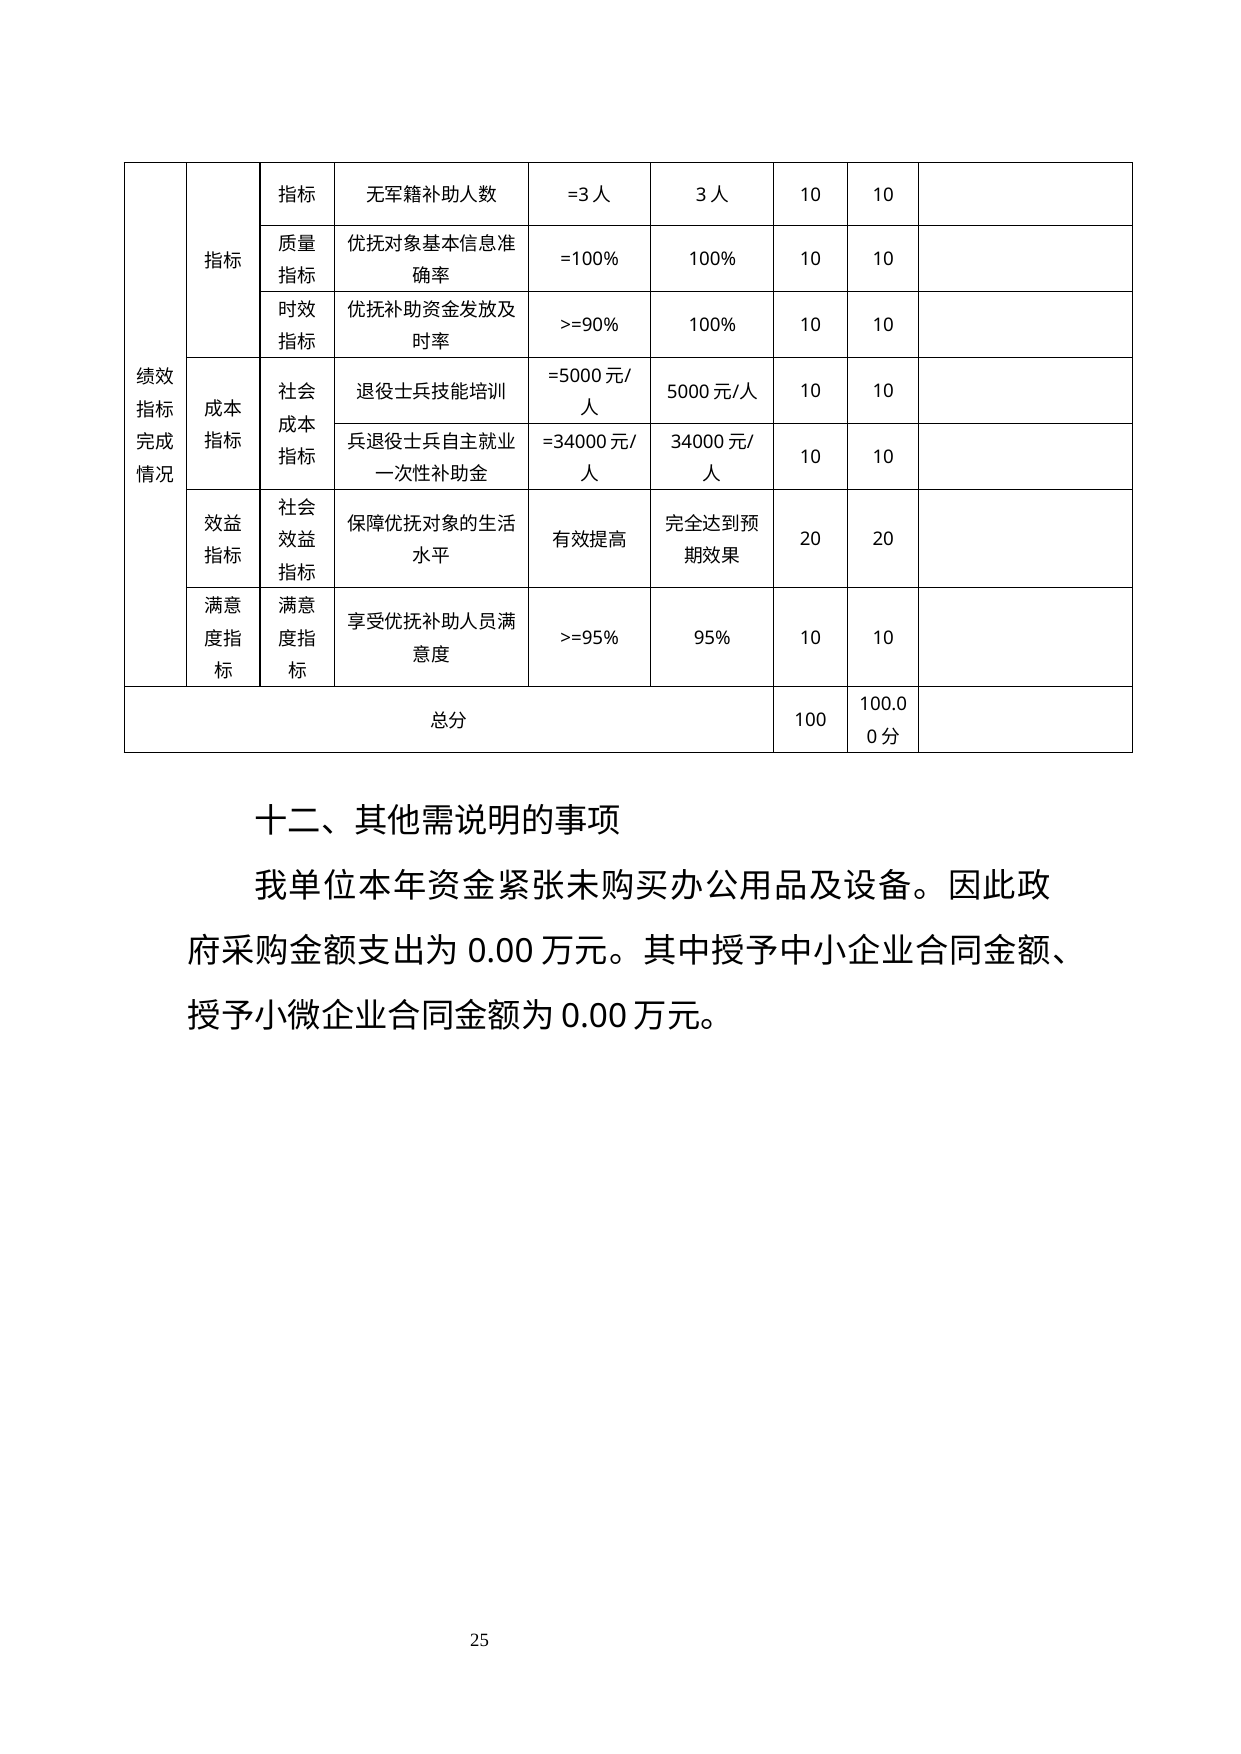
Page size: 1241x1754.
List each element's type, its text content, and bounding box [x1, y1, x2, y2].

table_cell 20 [848, 490, 918, 587]
table_cell 100% [651, 226, 773, 291]
table_cell 10 [848, 292, 918, 357]
table_cell 10 [774, 226, 847, 291]
table_cell =3人 [529, 163, 650, 224]
table_cell >=95% [529, 588, 650, 686]
table_cell 产出指标 [187, 163, 259, 357]
table_cell 保障优抚对象的生活水平 [335, 490, 528, 587]
table_cell [919, 424, 1132, 489]
table_cell 质量指标 [261, 226, 334, 291]
table_cell 100 [774, 687, 847, 752]
table_cell 95% [651, 588, 773, 686]
table_cell 10 [848, 588, 918, 686]
table_cell 10 [848, 424, 918, 489]
table_cell 100% [651, 292, 773, 357]
table_cell 成本指标 [187, 358, 259, 489]
table_cell 享受优抚补助人员满意度 [335, 588, 528, 686]
table_cell 完全达到预期效果 [651, 490, 773, 587]
table_cell [919, 588, 1132, 686]
table_cell >=90% [529, 292, 650, 357]
table_cell 社会成本指标 [261, 358, 334, 489]
table_cell 10 [848, 358, 918, 423]
table_cell 20 [774, 490, 847, 587]
table_cell 10 [848, 226, 918, 291]
table_cell 退役士兵技能培训 [335, 358, 528, 423]
table_cell [919, 358, 1132, 423]
table_cell 10 [848, 163, 918, 224]
table_cell 社会效益指标 [261, 490, 334, 587]
table_cell 100.00分 [848, 687, 918, 752]
table_cell =5000元/人 [529, 358, 650, 423]
table_cell [919, 226, 1132, 291]
table_cell 满意度指标 [261, 588, 334, 686]
table_cell 时效指标 [261, 292, 334, 357]
table_cell 10 [774, 588, 847, 686]
table_cell 优抚对象基本信息准确率 [335, 226, 528, 291]
table_cell 无军籍补助人数 [335, 163, 528, 224]
table_cell [919, 163, 1132, 224]
table_cell [919, 687, 1132, 752]
table_cell 满意度指标 [187, 588, 259, 686]
table_cell 总分 [125, 687, 773, 752]
table_cell 3人 [651, 163, 773, 224]
table_cell 效益指标 [187, 490, 259, 587]
table_cell 10 [774, 358, 847, 423]
table_cell 年度绩效指标完成情况 [125, 163, 186, 686]
table_cell 10 [774, 292, 847, 357]
table_cell 34000元/人 [651, 424, 773, 489]
table_cell [919, 292, 1132, 357]
table_cell [919, 490, 1132, 587]
text 十二、其他需说明的事项 [187, 785, 1053, 850]
table_cell =100% [529, 226, 650, 291]
table_cell 数量指标 [261, 163, 334, 224]
table_cell 有效提高 [529, 490, 650, 587]
text 我单位本年资金紧张未购买办公用品及设备。因此政府采购金额支出为0.00万元。其中授予中小企业合同金额、授予小微企业合同金额为0.00万元。 [187, 850, 1053, 1045]
table_cell 兵退役士兵自主就业一次性补助金 [335, 424, 528, 489]
table_cell =34000元/人 [529, 424, 650, 489]
table_cell 10 [774, 163, 847, 224]
table_cell 优抚补助资金发放及时率 [335, 292, 528, 357]
table_cell 5000元/人 [651, 358, 773, 423]
table_cell 10 [774, 424, 847, 489]
